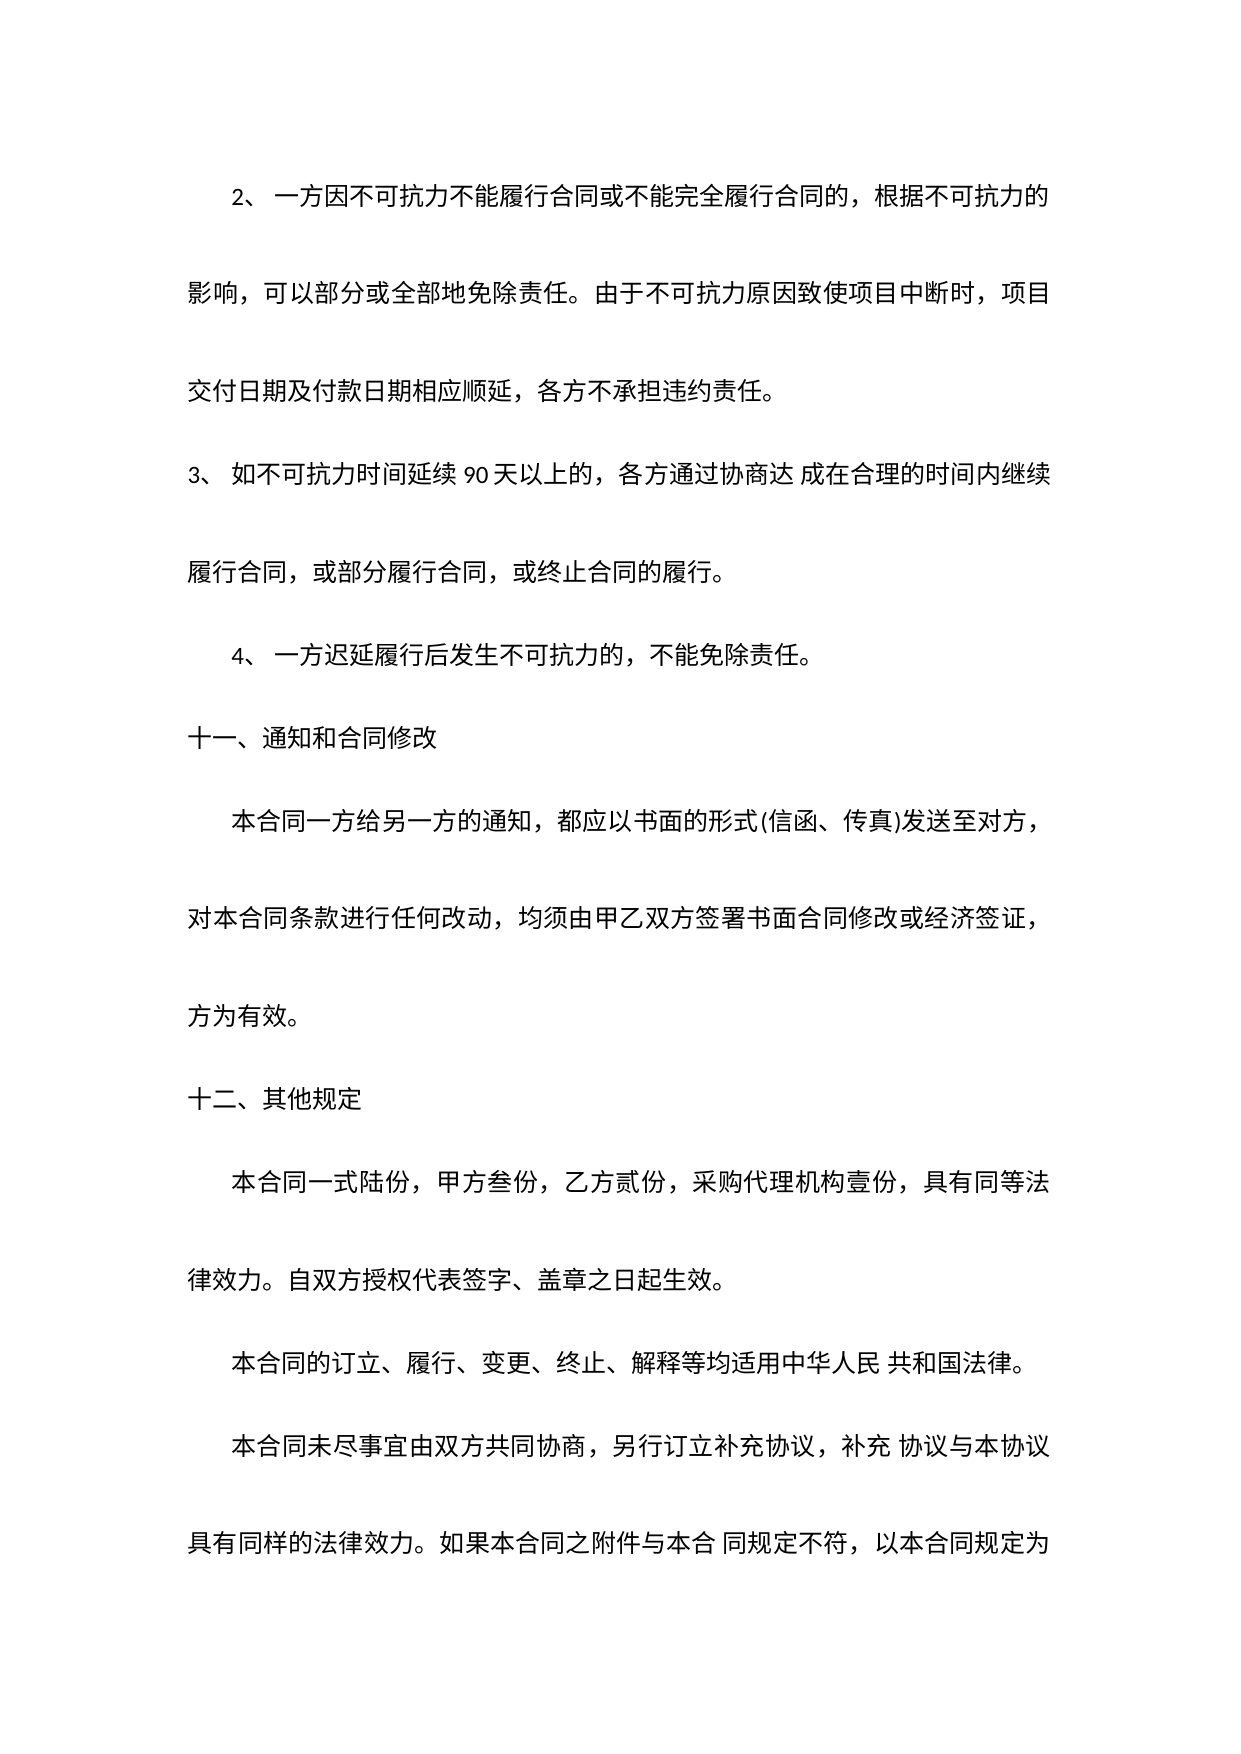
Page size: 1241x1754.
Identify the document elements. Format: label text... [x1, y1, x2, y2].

list 4、 一方迟延履行后发生不可抗力的，不能免除责任。 [187, 621, 1053, 686]
list 2、 一方因不可抗力不能履行合同或不能完全履行合同的，根据不可抗力的影响，可以部分或全部地免除责任。由于不可抗力原因致使项目中断时，项目交付日期及付款日期相应顺延，各方不承担违约责任。 [187, 162, 1053, 422]
list 本合同的订立、履行、变更、终止、解释等均适用中华人民 共和国法律。 [187, 1329, 1053, 1394]
list 3、 如不可抗力时间延续90天以上的，各方通过协商达 成在合理的时间内继续履行合同，或部分履行合同，或终止合同的履行。 [187, 440, 1053, 603]
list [187, 1412, 1053, 1574]
list 十一、通知和合同修改 [187, 704, 1053, 769]
list 十二、其他规定 [187, 1065, 1053, 1130]
list 本合同一方给另一方的通知，都应以书面的形式(信函、传真)发送至对方，对本合同条款进行任何改动，均须由甲乙双方签署书面合同修改或经济签证，方为有效。 [187, 787, 1053, 1047]
list 本合同一式陆份，甲方叁份，乙方贰份，采购代理机构壹份，具有同等法律效力。自双方授权代表签字、盖章之日起生效。 [187, 1148, 1053, 1311]
